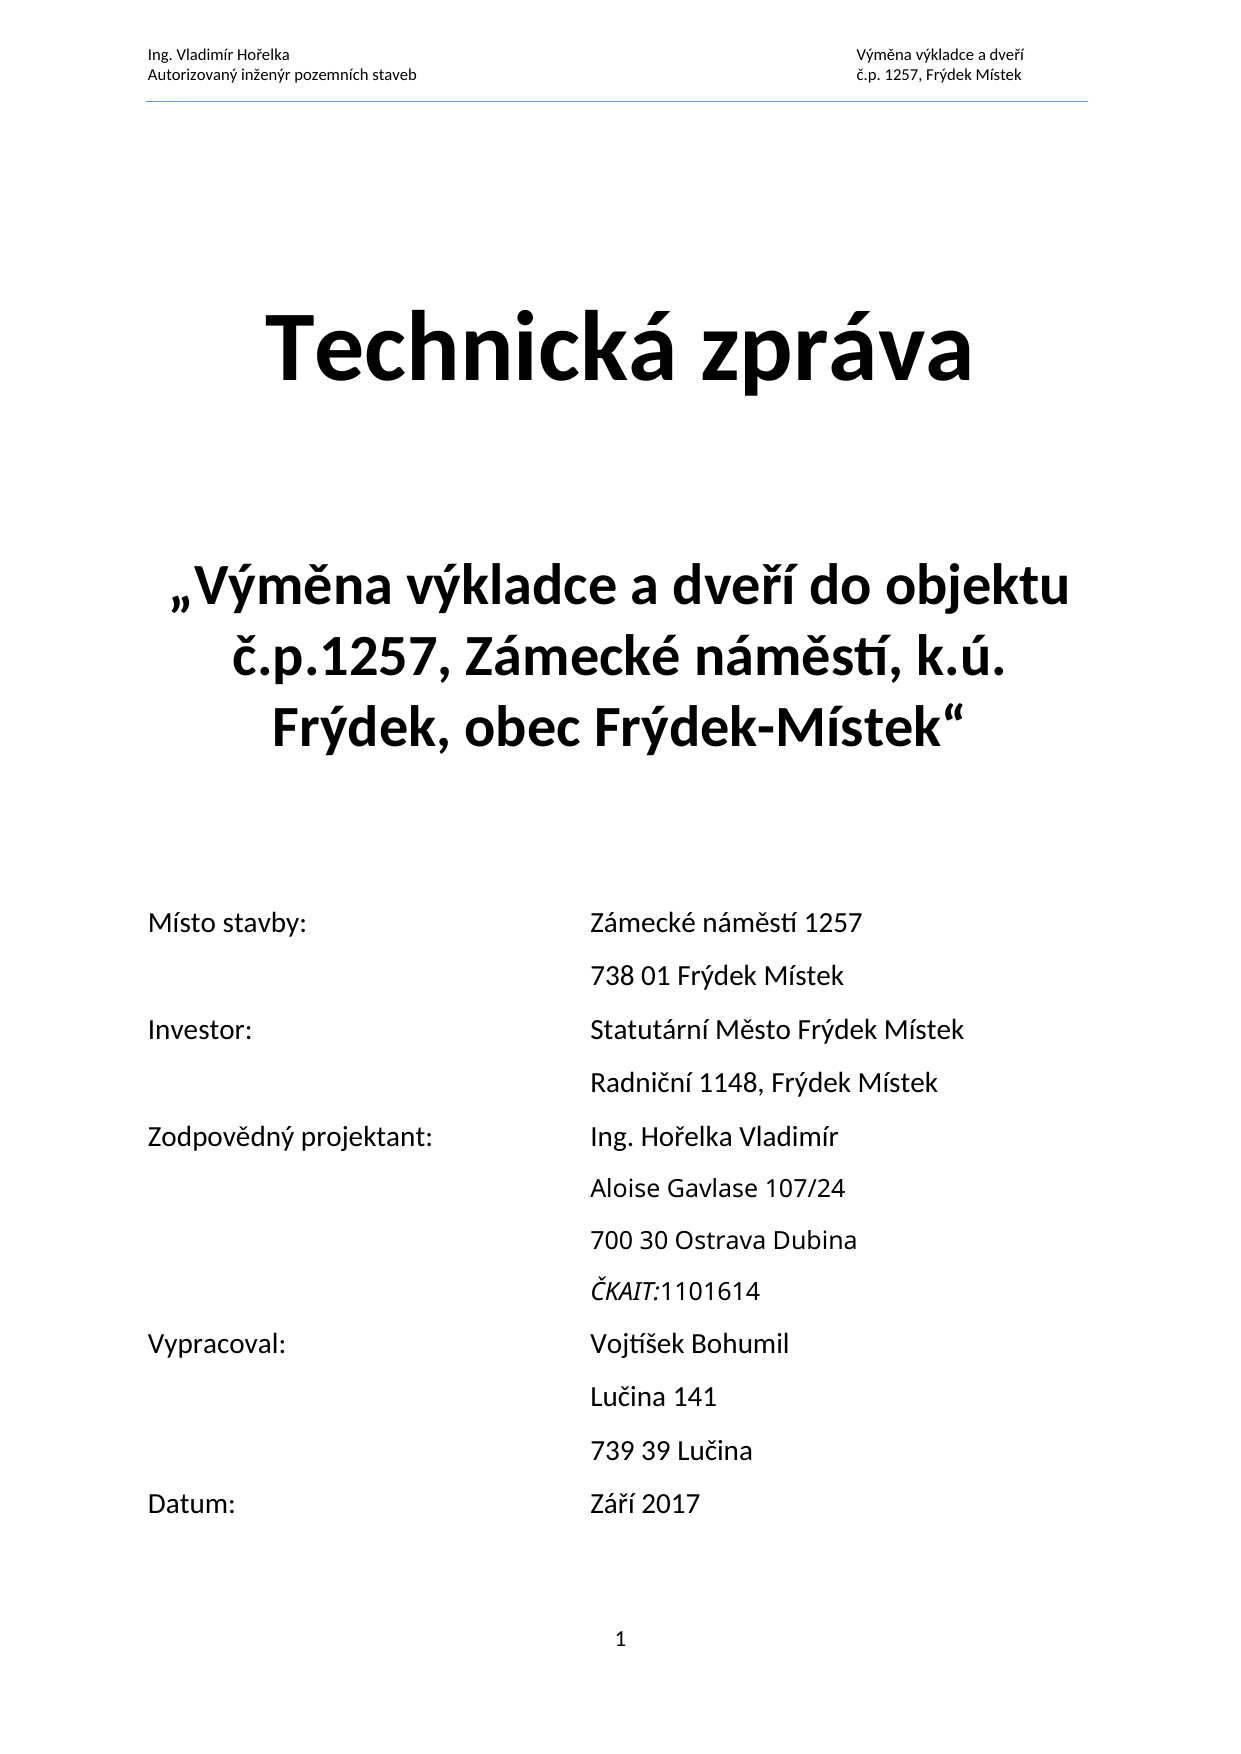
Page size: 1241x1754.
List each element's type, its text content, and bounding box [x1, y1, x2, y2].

text 739 39 Lučina [148, 1432, 1092, 1467]
text ČKAIT:1101614 [148, 1274, 1092, 1308]
text Datum: Září 2017 [148, 1485, 1092, 1521]
text 738 01 Frýdek Místek [148, 957, 1092, 993]
text Vypracoval: Vojtíšek Bohumil [148, 1325, 1092, 1361]
text „Výměna výkladce a dveří do objektu č.p.1257, Zámecké náměstí, k.ú. Frýdek, obec Frýdek-Místek“ [148, 548, 1092, 761]
text Lučina 141 [148, 1378, 1092, 1414]
text Aloise Gavlase 107/24 [148, 1171, 1092, 1205]
text 700 30 Ostrava Dubina [148, 1223, 1092, 1257]
text Radniční 1148, Frýdek Místek [148, 1064, 1092, 1100]
text Zodpovědný projektant: Ing. Hořelka Vladimír [148, 1118, 1092, 1153]
text Investor: Statutární Město Frýdek Místek [148, 1011, 1092, 1046]
text Místo stavby: Zámecké náměstí 1257 [148, 904, 1092, 939]
text Technická zpráva [148, 283, 1092, 405]
